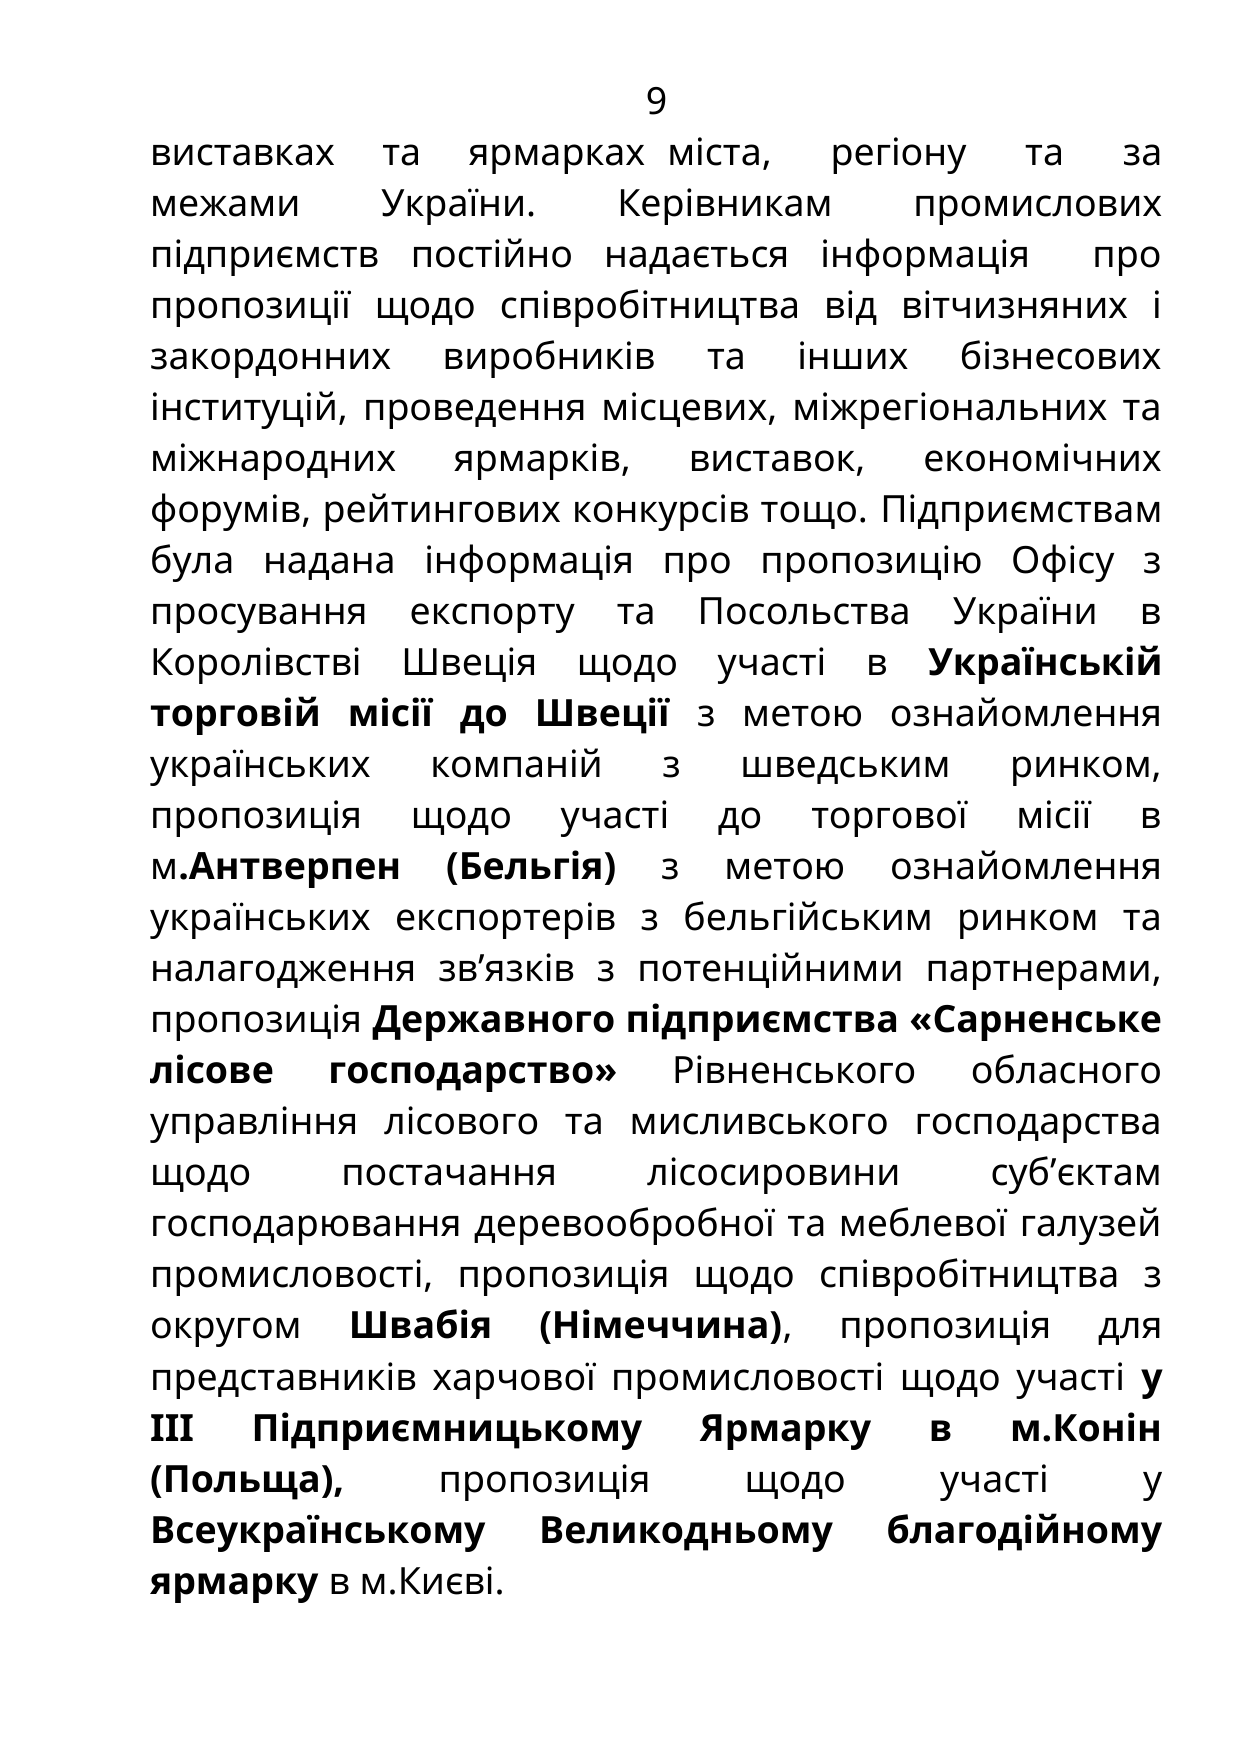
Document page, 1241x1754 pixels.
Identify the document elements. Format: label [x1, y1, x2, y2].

text [150, 125, 1162, 1605]
